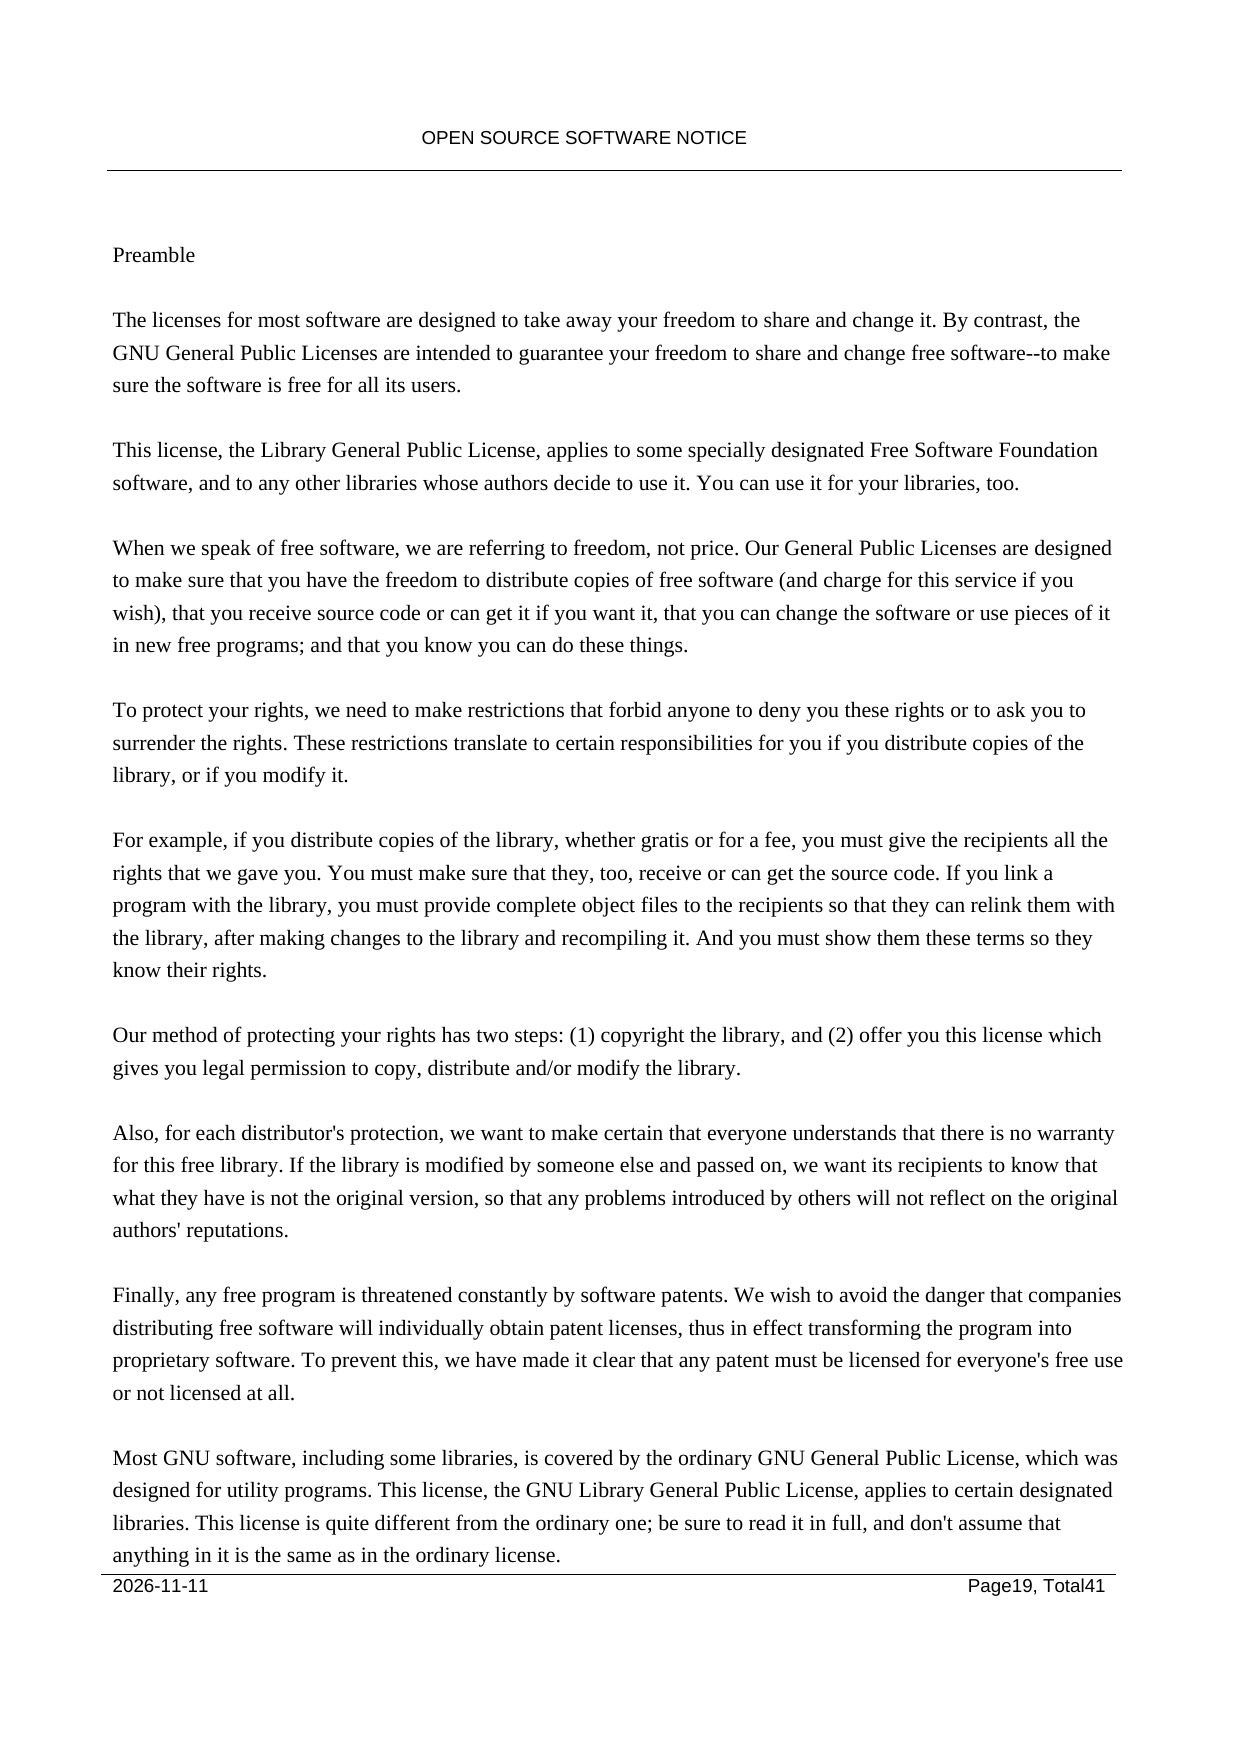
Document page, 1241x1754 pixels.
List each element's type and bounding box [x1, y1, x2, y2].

text [112, 206, 1128, 1571]
